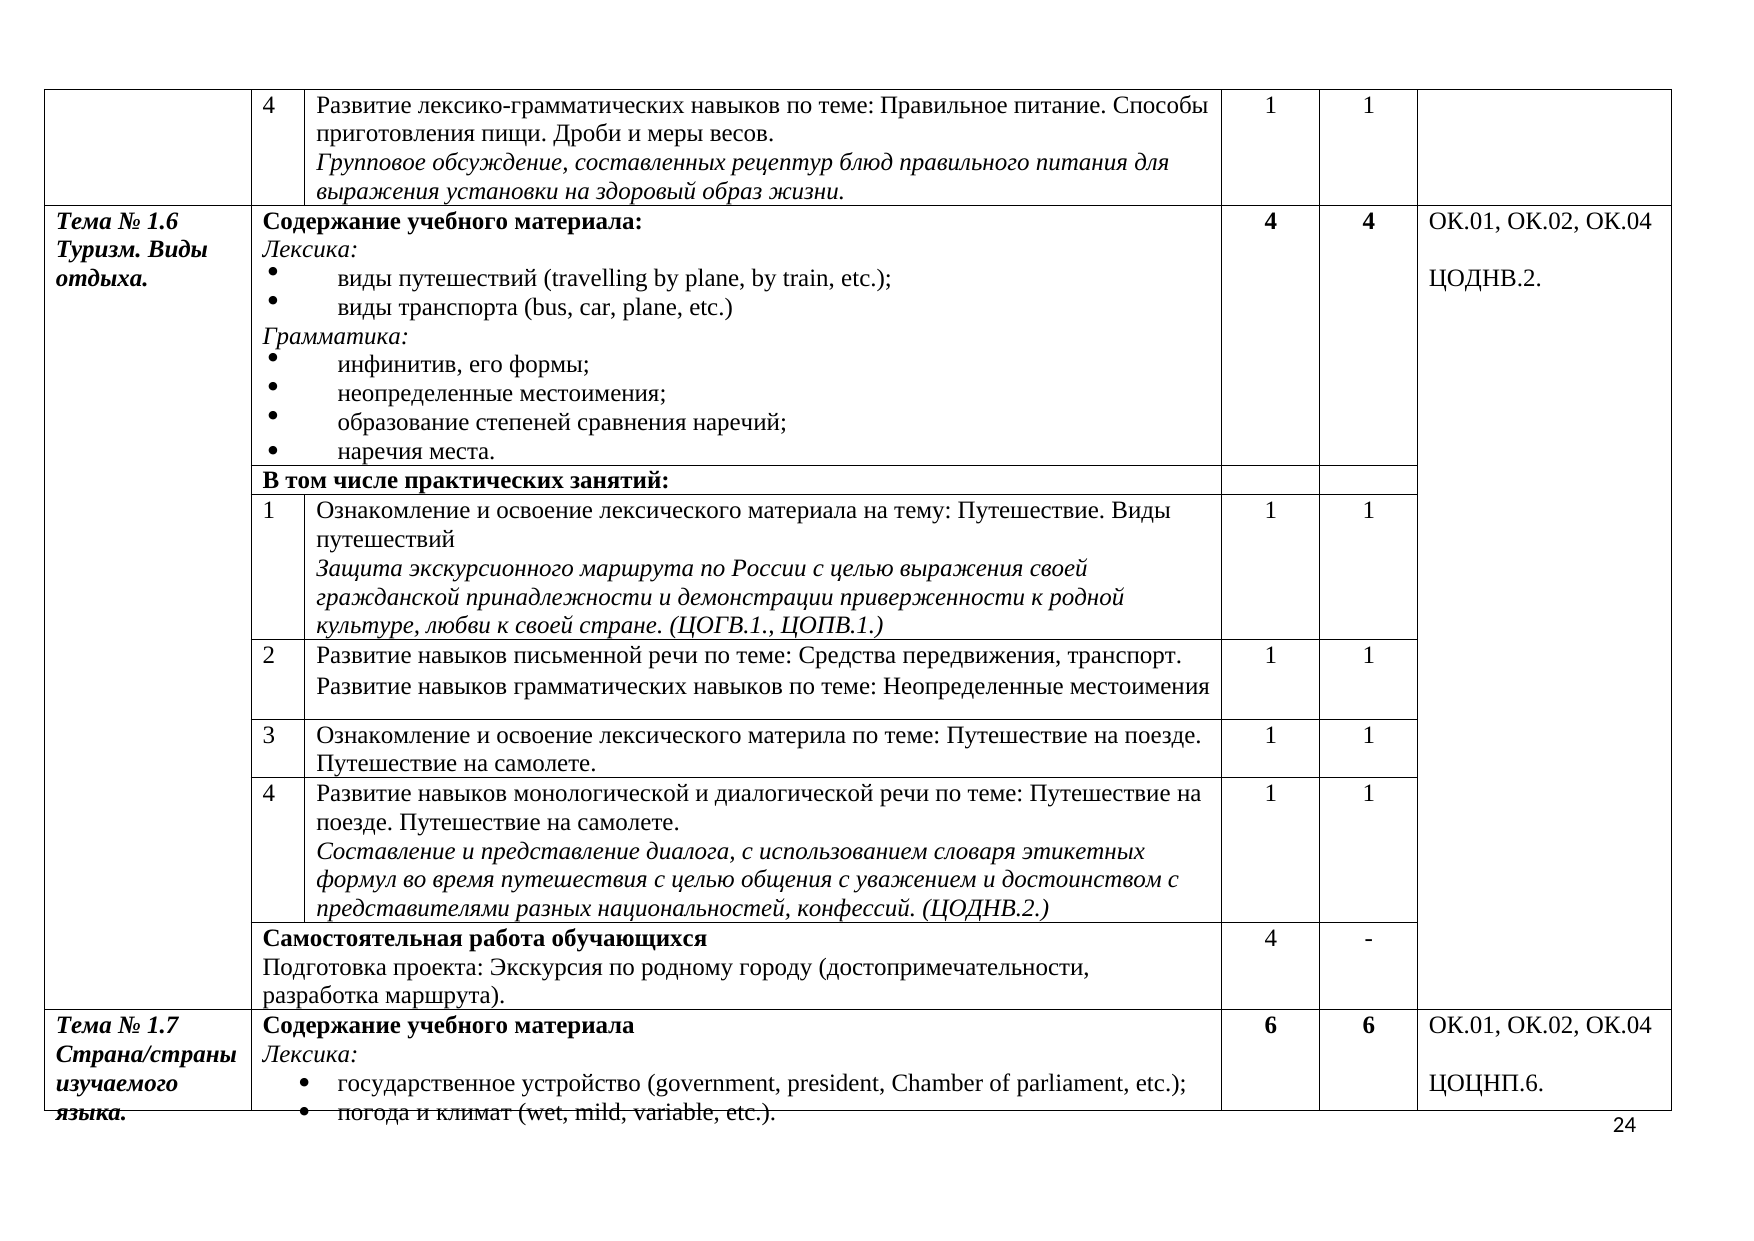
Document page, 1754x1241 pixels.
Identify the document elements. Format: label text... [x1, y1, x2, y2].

table_cell 1 [1222, 720, 1319, 777]
table_cell 4 [1320, 206, 1417, 464]
table_cell 1 [1320, 778, 1417, 922]
table_cell Самостоятельная работа обучающихся Подготовка проекта: Экскурсия по родному городу (достопримечательности, разработка маршрута). [252, 923, 1221, 1009]
table_cell 4 [1222, 923, 1319, 1009]
table_cell Ознакомление и освоение лексического материла по теме: Путешествие на поезде. Путешествие на самолете. [305, 720, 1221, 777]
table_cell 4 [252, 778, 304, 922]
table_cell В том числе практических занятий: [252, 466, 1221, 494]
table_cell 4 [1222, 206, 1319, 464]
table_cell - [1320, 923, 1417, 1009]
table_cell 6 [1320, 1010, 1417, 1110]
table_cell 1 [1320, 90, 1417, 205]
table_cell 2 [252, 640, 304, 719]
table_cell [1320, 466, 1417, 494]
table_cell 1 [1222, 90, 1319, 205]
table_cell 1 [1320, 720, 1417, 777]
table_cell Ознакомление и освоение лексического материала на тему: Путешествие. Виды путешествий Защита экскурсионного маршрута по России с целью выражения своей гражданской принадлежности и демонстрации приверженности к родной культуре, любви к своей стране. (ЦОГВ.1., ЦОПВ.1.) [305, 495, 1221, 639]
table_cell Содержание учебного материала: Лексика: виды путешествий (travelling by plane, by train, etc.); виды транспорта (bus, car, plane, etc.) Грамматика: инфинитив, его формы; неопределенные местоимения; образование степеней сравнения наречий; наречия места. [252, 206, 1221, 464]
table_cell 1 [1222, 495, 1319, 639]
table_cell Содержание учебного материала Лексика: государственное устройство (government, president, Chamber of parliament, etc.); погода и климат (wet, mild, variable, etc.). экономика (gross domestic product, machinery, income, etc.); достопримечательности (sights, Tower Bridge, Big Ben, Tower, etc) количественные и порядковые числительные; обозначение годов, дат, времени, периодов; Грамматика: артикли с географическими названиями; прошедшее совершенное действие (образование и функции в действительном залоге; слова — маркеры времени). сравнительные обороты than, as…as, not so … as; прошедшее продолжительное действие (образование и функции в действительном залоге; слова — маркеры времени). [252, 1010, 1221, 1110]
table_cell 1 [1320, 640, 1417, 719]
table_cell Развитие лексико-грамматических навыков по теме: Правильное питание. Способы приготовления пищи. Дроби и меры весов. Групповое обсуждение, составленных рецептур блюд правильного питания для выражения установки на здоровый образ жизни. [305, 90, 1221, 205]
table_cell ОК.01, ОК.02, ОК.04 ЦОДНВ.2. [1418, 206, 1671, 1009]
table_cell Тема № 1.6 Туризм. Виды отдыха. [45, 206, 251, 1009]
table_cell 1 [252, 495, 304, 639]
table_cell 4 [252, 90, 304, 205]
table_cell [45, 1010, 251, 1110]
table_cell Развитие навыков письменной речи по теме: Средства передвижения, транспорт. Развитие навыков грамматических навыков по теме: Неопределенные местоимения [305, 640, 1221, 719]
table_cell Развитие навыков монологической и диалогической речи по теме: Путешествие на поезде. Путешествие на самолете. Составление и представление диалога, с использованием словаря этикетных формул во время путешествия с целью общения с уважением и достоинством с представителями разных национальностей, конфессий. (ЦОДНВ.2.) [305, 778, 1221, 922]
table_cell 6 [1222, 1010, 1319, 1110]
table_cell 1 [1222, 778, 1319, 922]
table_cell 1 [1320, 495, 1417, 639]
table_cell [1418, 1010, 1671, 1110]
table_cell 1 [1222, 640, 1319, 719]
table_cell [1222, 466, 1319, 494]
table_cell 3 [252, 720, 304, 777]
